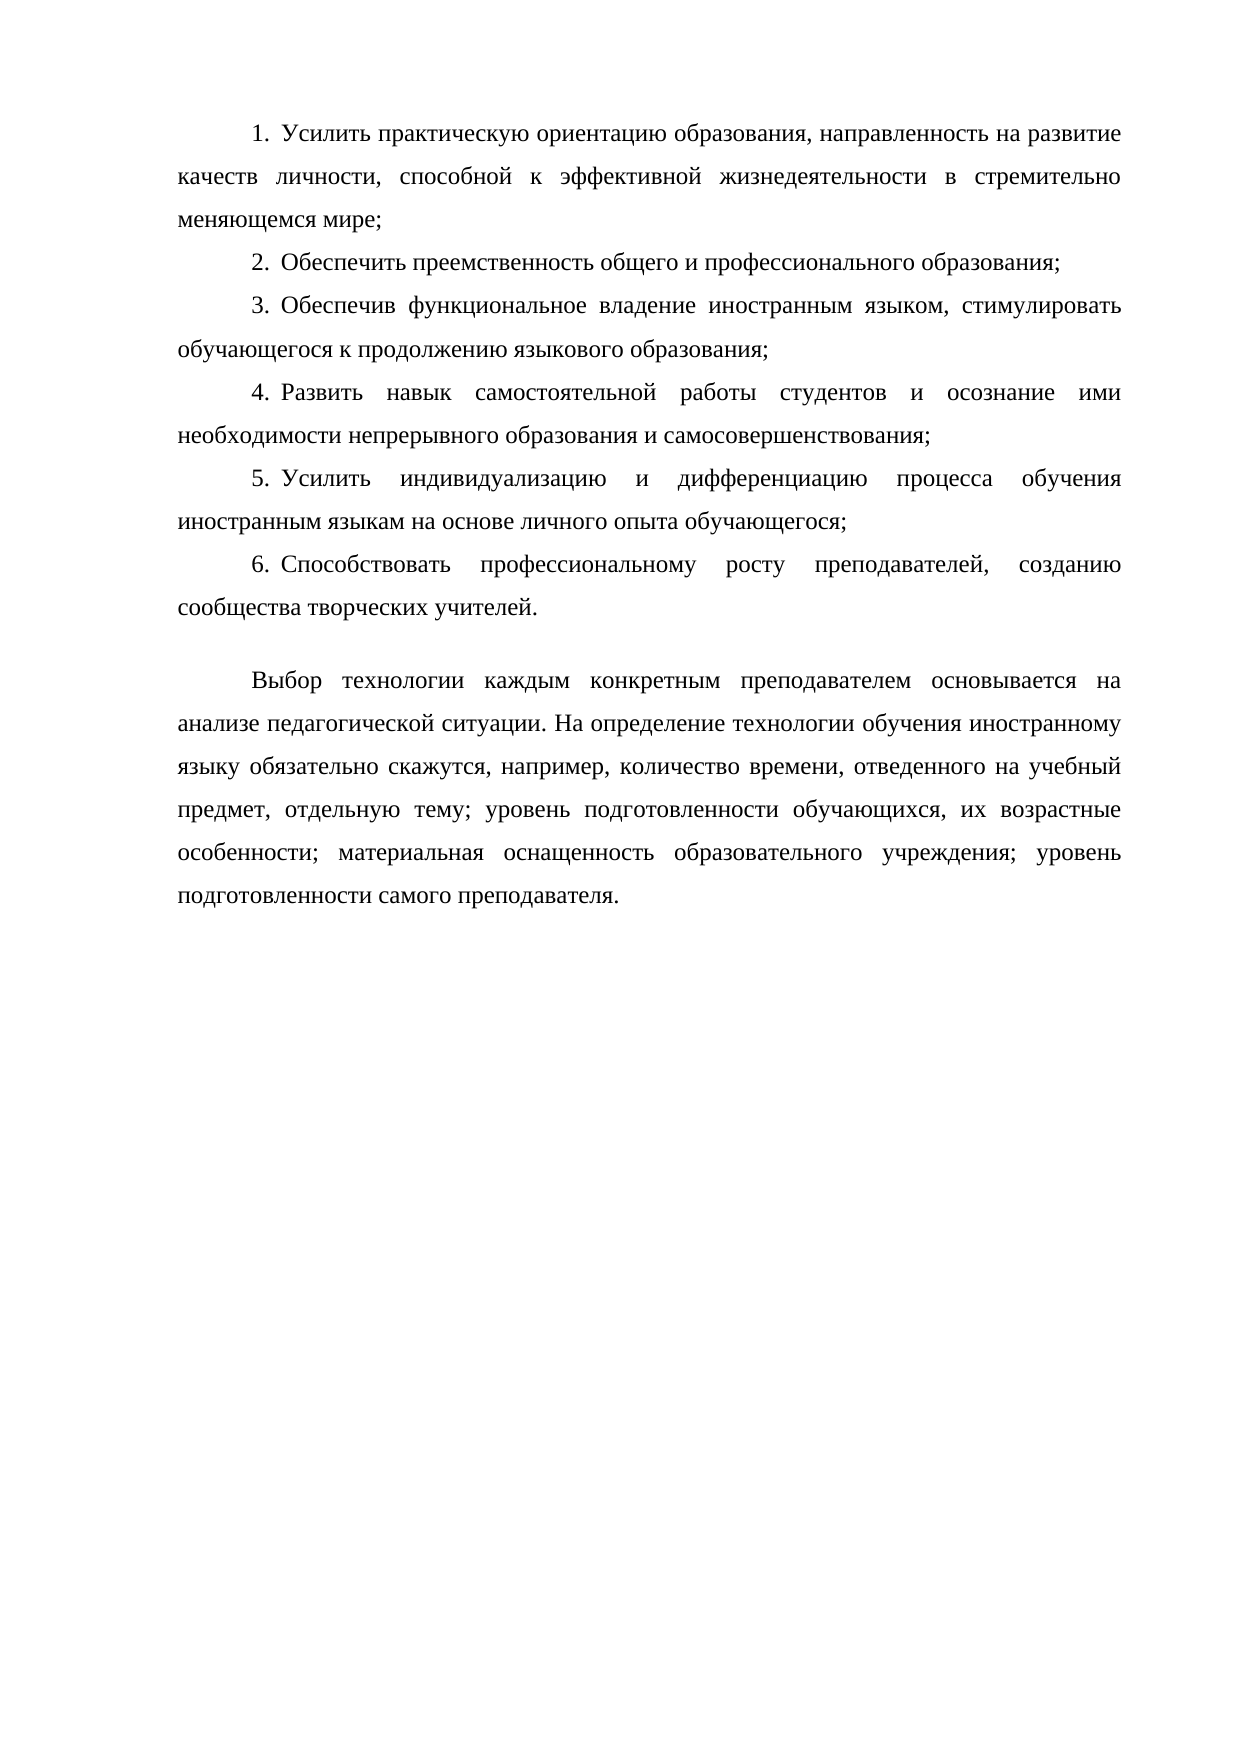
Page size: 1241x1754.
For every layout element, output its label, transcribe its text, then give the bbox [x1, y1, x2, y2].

text Выбор технологии каждым конкретным преподавателем основывается на анализе педагогической ситуации. На определение технологии обучения иностранному языку обязательно скажутся, например, количество времени, отведенного на учебный предмет, отдельную тему; уровень подготовленности обучающихся, их возрастные особенности; материальная оснащенность образовательного учреждения; уровень подготовленности самого преподавателя. [177, 665, 1122, 909]
list Усилить практическую ориентацию образования, направленность на развитие качеств личности, способной к эффективной жизнедеятельности в стремительно меняющемся мире; [177, 118, 1122, 233]
list Развить навык самостоятельной работы студентов и осознание ими необходимости непрерывного образования и самосовершенствования; [177, 377, 1122, 449]
list Усилить индивидуализацию и дифференциацию процесса обучения иностранным языкам на основе личного опыта обучающегося; [177, 463, 1122, 535]
list Способствовать профессиональному росту преподавателей, созданию сообщества творческих учителей. [177, 549, 1122, 621]
list Обеспечив функциональное владение иностранным языком, стимулировать обучающегося к продолжению языкового образования; [177, 291, 1122, 362]
list Обеспечить преемственность общего и профессионального образования; [177, 247, 1122, 276]
